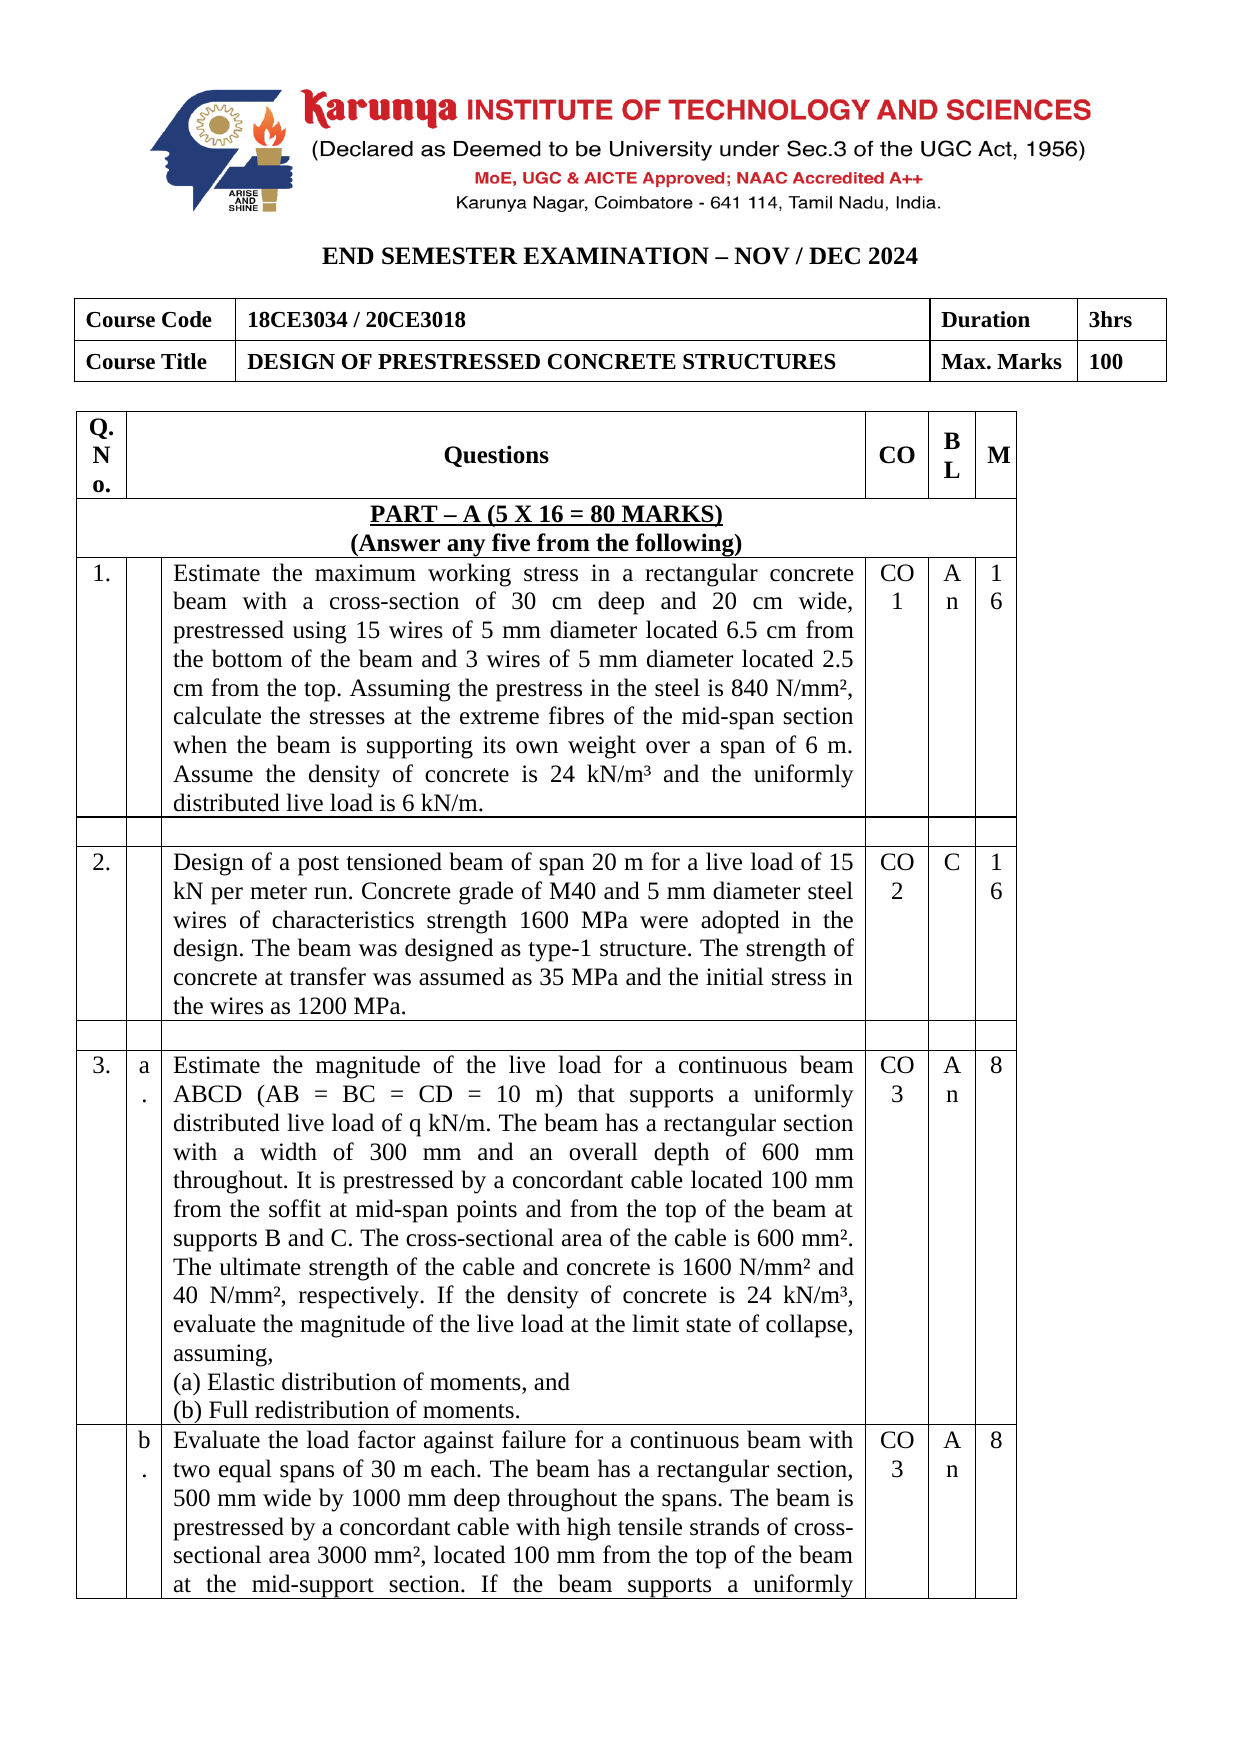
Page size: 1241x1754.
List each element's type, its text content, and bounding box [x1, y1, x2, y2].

table_cell C [929, 847, 975, 1020]
table_cell [77, 1425, 126, 1598]
table_cell [77, 818, 126, 846]
table_header BL [929, 412, 975, 498]
table_cell Design of a post tensioned beam of span 20 m for a live load of 15 kN per meter run. Concrete grade of M40 and 5 mm diameter steel wires of characteristics strength 1600 MPa were adopted in the design. The beam was designed as type-1 structure. The strength of concrete at transfer was assumed as 35 MPa and the initial stress in the wires as 1200 MPa. [162, 847, 865, 1020]
table_header CO [866, 412, 928, 498]
table_header Q. No. [77, 412, 126, 498]
text END SEMESTER EXAMINATION – NOV / DEC 2024 [150, 241, 1090, 269]
table_cell Estimate the magnitude of the live load for a continuous beam ABCD (AB = BC = CD = 10 m) that supports a uniformly distributed live load of q kN/m. The beam has a rectangular section with a width of 300 mm and an overall depth of 600 mm throughout. It is prestressed by a concordant cable located 100 mm from the soffit at mid-span points and from the top of the beam at supports B and C. The cross-sectional area of the cable is 600 mm². The ultimate strength of the cable and concrete is 1600 N/mm² and 40 N/mm², respectively. If the density of concrete is 24 kN/m³, evaluate the magnitude of the live load at the limit state of collapse, assuming, (a) Elastic distribution of moments, and (b) Full redistribution of moments. [162, 1051, 865, 1424]
table_cell 100 [1078, 341, 1166, 381]
table_cell [929, 818, 975, 846]
table_cell 8 [976, 1051, 1016, 1424]
table_header M [976, 412, 1016, 498]
table_cell a. [127, 1051, 161, 1424]
table_cell Course Title [75, 341, 235, 381]
table_cell [866, 818, 928, 846]
table_cell [127, 847, 161, 1020]
table_cell DESIGN OF PRESTRESSED CONCRETE STRUCTURES [236, 341, 929, 381]
table_cell b. [127, 1425, 161, 1598]
table_cell [127, 818, 161, 846]
table_cell 16 [976, 558, 1016, 816]
table_cell An [929, 558, 975, 816]
table_cell CO2 [866, 847, 928, 1020]
table_cell 8 [976, 1425, 1016, 1598]
table_header 18CE3034 / 20CE3018 [236, 299, 929, 340]
table_cell [77, 1021, 126, 1049]
table_cell Estimate the maximum working stress in a rectangular concrete beam with a cross-section of 30 cm deep and 20 cm wide, prestressed using 15 wires of 5 mm diameter located 6.5 cm from the bottom of the beam and 3 wires of 5 mm diameter located 2.5 cm from the top. Assuming the prestress in the steel is 840 N/mm², calculate the stresses at the extreme fibres of the mid-span section when the beam is supporting its own weight over a span of 6 m. Assume the density of concrete is 24 kN/m³ and the uniformly distributed live load is 6 kN/m. [162, 558, 865, 816]
table_cell [162, 818, 865, 846]
picture [150, 89, 1091, 212]
table_cell [976, 818, 1016, 846]
table_cell 1. [77, 558, 126, 816]
table_cell [929, 1021, 975, 1049]
table_header Duration [931, 299, 1077, 340]
table_cell [866, 1021, 928, 1049]
table_header Questions [127, 412, 865, 498]
table_cell 3. [77, 1051, 126, 1424]
table_cell [127, 558, 161, 816]
table_cell An [929, 1051, 975, 1424]
table_cell 2. [77, 847, 126, 1020]
table_header 3hrs [1078, 299, 1166, 340]
table_cell An [929, 1425, 975, 1598]
table_cell [162, 1021, 865, 1049]
table_cell PART – A (5 X 16 = 80 MARKS) (Answer any five from the following) [77, 499, 1016, 557]
table_cell [976, 1021, 1016, 1049]
table_cell CO3 [866, 1425, 928, 1598]
table_header Course Code [75, 299, 235, 340]
table_cell Max. Marks [931, 341, 1077, 381]
table_cell [127, 1021, 161, 1049]
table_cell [162, 1425, 865, 1598]
table_cell 16 [976, 847, 1016, 1020]
table_cell CO3 [866, 1051, 928, 1424]
table_cell CO1 [866, 558, 928, 816]
